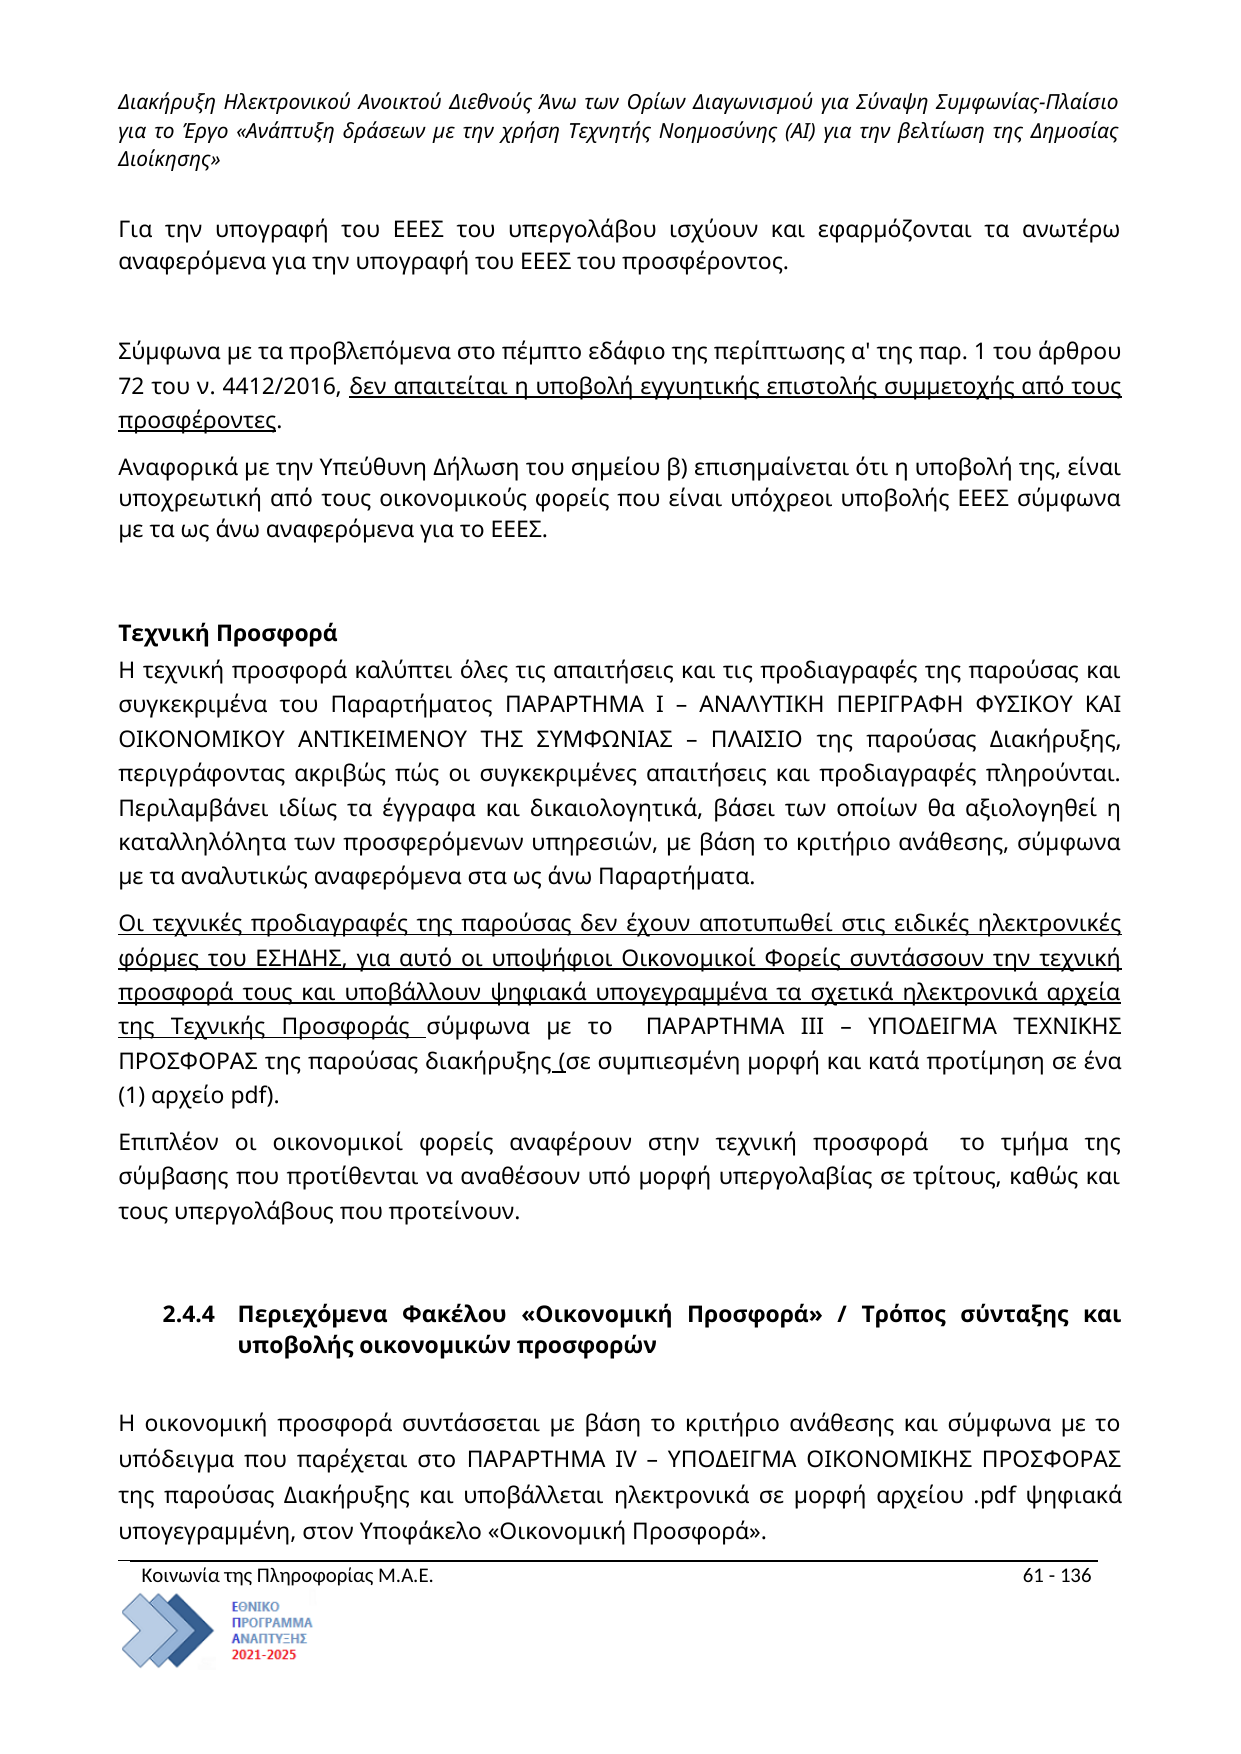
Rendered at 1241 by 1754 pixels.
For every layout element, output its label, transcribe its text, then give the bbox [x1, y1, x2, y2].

text H τεχνική προσφορά καλύπτει όλες τις απαιτήσεις και τις προδιαγραφές της παρούσας και συγκεκριμένα του Παραρτήματος ΠΑΡΑΡΤΗΜΑ Ι – ΑΝΑΛΥΤΙΚΗ ΠΕΡΙΓΡΑΦΗ ΦΥΣΙΚΟΥ ΚΑΙ ΟΙΚΟΝΟΜΙΚΟΥ ΑΝΤΙΚΕΙΜΕΝΟΥ ΤΗΣ ΣΥΜΦΩΝΙΑΣ – ΠΛΑΙΣΙΟ της παρούσας Διακήρυξης, περιγράφοντας ακριβώς πώς οι συγκεκριμένες απαιτήσεις και προδιαγραφές πληρούνται. Περιλαμβάνει ιδίως τα έγγραφα και δικαιολογητικά, βάσει των οποίων θα αξιολογηθεί η καταλληλόλητα των προσφερόμενων υπηρεσιών, με βάση το κριτήριο ανάθεσης, σύμφωνα με τα αναλυτικώς αναφερόμενα στα ως άνω Παραρτήματα. [118, 654, 1122, 891]
text Επιπλέον οι οικονομικοί φορείς αναφέρουν στην τεχνική προσφορά το τμήμα της σύμβασης που προτίθενται να αναθέσουν υπό μορφή υπεργολαβίας σε τρίτους, καθώς και τους υπεργολάβους που προτείνουν. [118, 1126, 1122, 1226]
text Αναφορικά με την Υπεύθυνη Δήλωση του σημείου β) επισημαίνεται ότι η υποβολή της, είναι υποχρεωτική από τους οικονομικούς φορείς που είναι υπόχρεοι υποβολής ΕΕΕΣ σύμφωνα με τα ως άνω αναφερόμενα για το ΕΕΕΣ. [118, 451, 1122, 544]
text Οι τεχνικές προδιαγραφές της παρούσας δεν έχουν αποτυπωθεί στις ειδικές ηλεκτρονικές φόρμες του ΕΣΗΔΗΣ, για αυτό οι υποψήφιοι Οικονομικοί Φορείς συντάσσουν την τεχνική προσφορά τους και υποβάλλουν ψηφιακά υπογεγραμμένα τα σχετικά ηλεκτρονικά αρχεία της Τεχνικής Προσφοράς σύμφωνα με το ΠΑΡΑΡΤΗΜΑ IΙΙ – ΥΠΟΔΕΙΓΜΑ ΤΕΧΝΙΚΗΣ ΠΡΟΣΦΟΡΑΣ της παρούσας διακήρυξης (σε συμπιεσμένη μορφή και κατά προτίμηση σε ένα (1) αρχείο pdf). [118, 970, 1122, 1110]
text Για την υπογραφή του ΕΕΕΣ του υπεργολάβου ισχύουν και εφαρμόζονται τα ανωτέρω αναφερόμενα για την υπογραφή του ΕΕΕΣ του προσφέροντος. [118, 213, 1122, 276]
text Οι τεχνικές προδιαγραφές της παρούσας δεν έχουν αποτυπωθεί στις ειδικές ηλεκτρονικές φόρμες του ΕΣΗΔΗΣ, για αυτό οι υποψήφιοι Οικονομικοί Φορείς συντάσσουν την τεχνική προσφορά τους και υποβάλλουν ψηφιακά υπογεγραμμένα τα σχετικά ηλεκτρονικά αρχεία της Τεχνικής Προσφοράς σύμφωνα με το ΠΑΡΑΡΤΗΜΑ IΙΙ – ΥΠΟΔΕΙΓΜΑ ΤΕΧΝΙΚΗΣ ΠΡΟΣΦΟΡΑΣ της παρούσας διακήρυξης (σε συμπιεσμένη μορφή και κατά προτίμηση σε ένα (1) αρχείο pdf). [118, 935, 1122, 968]
text Οι τεχνικές προδιαγραφές της παρούσας δεν έχουν αποτυπωθεί στις ειδικές ηλεκτρονικές φόρμες του ΕΣΗΔΗΣ, για αυτό οι υποψήφιοι Οικονομικοί Φορείς συντάσσουν την τεχνική προσφορά τους και υποβάλλουν ψηφιακά υπογεγραμμένα τα σχετικά ηλεκτρονικά αρχεία της Τεχνικής Προσφοράς σύμφωνα με το ΠΑΡΑΡΤΗΜΑ IΙΙ – ΥΠΟΔΕΙΓΜΑ ΤΕΧΝΙΚΗΣ ΠΡΟΣΦΟΡΑΣ της παρούσας διακήρυξης (σε συμπιεσμένη μορφή και κατά προτίμηση σε ένα (1) αρχείο pdf). [118, 907, 1122, 934]
text Σύμφωνα με τα προβλεπόμενα στο πέμπτο εδάφιο της περίπτωσης α' της παρ. 1 του άρθρου 72 του ν. 4412/2016, δεν απαιτείται η υποβολή εγγυητικής επιστολής συμμετοχής από τους προσφέροντες. [118, 335, 1122, 435]
text Η οικονομική προσφορά συντάσσεται με βάση το κριτήριο ανάθεσης και σύμφωνα με το υπόδειγμα που παρέχεται στο ΠΑΡΑΡΤΗΜΑ ΙV – ΥΠΟΔΕΙΓΜΑ ΟΙΚΟΝΟΜΙΚΗΣ ΠΡΟΣΦΟΡΑΣ της παρούσας Διακήρυξης και υποβάλλεται ηλεκτρονικά σε μορφή αρχείου .pdf ψηφιακά υπογεγραμμένη, στον Υποφάκελο «Οικονομική Προσφορά». [118, 1407, 1122, 1546]
subtitle Περιεχόμενα Φακέλου «Οικονομική Προσφορά» / Τρόπος σύνταξης και υποβολής οικονομικών προσφορών [162, 1298, 1122, 1360]
subtitle Τεχνική Προσφορά [118, 616, 1122, 648]
